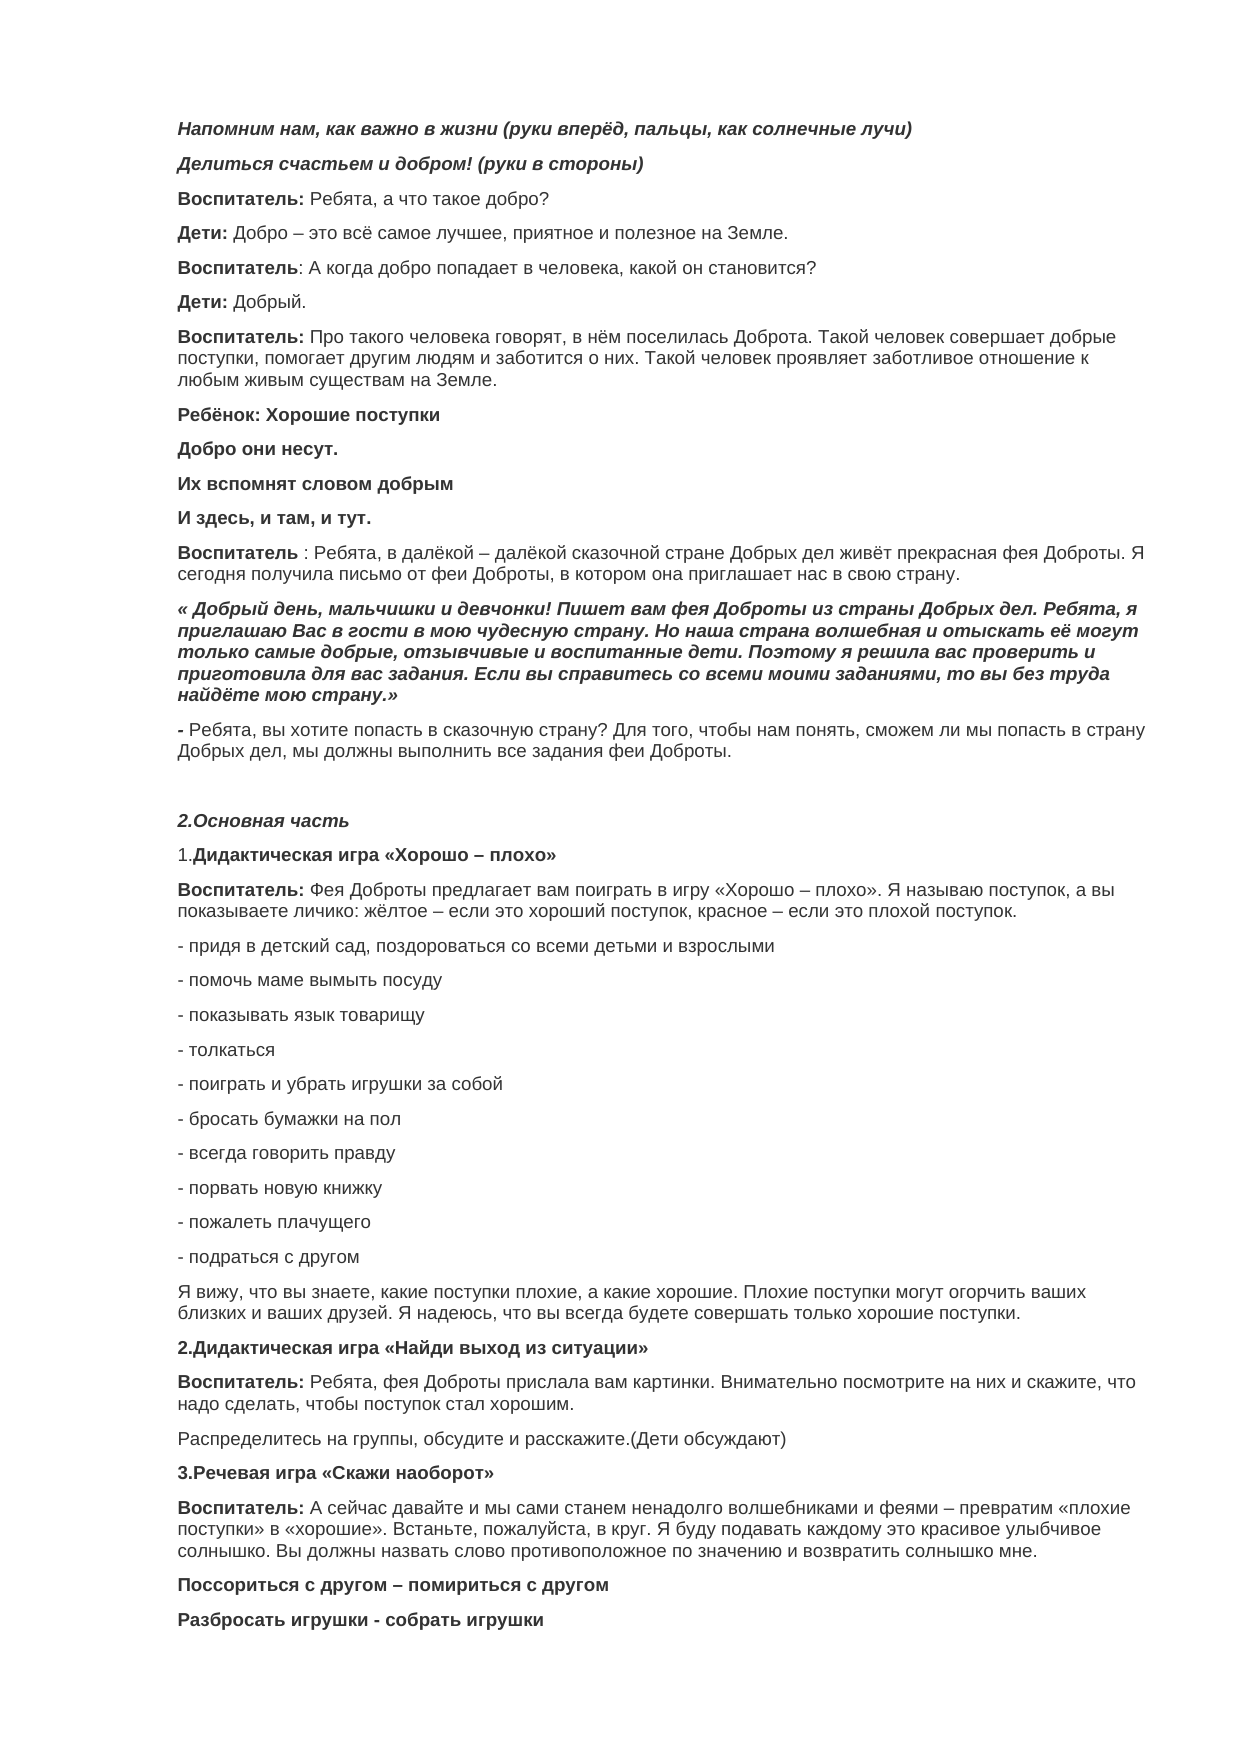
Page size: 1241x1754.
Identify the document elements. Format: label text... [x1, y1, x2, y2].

text Воспитатель: Ребята, фея Доброты прислала вам картинки. Внимательно посмотрите на них и скажите, что надо сделать, чтобы поступок стал хорошим. [177, 1371, 1152, 1414]
text 1.Дидактическая игра «Хорошо – плохо» [177, 844, 1152, 866]
text Напомним нам, как важно в жизни (руки вперёд, пальцы, как солнечные лучи) [177, 118, 1152, 140]
text Делиться счастьем и добром! (руки в стороны) [177, 153, 1152, 174]
text Воспитатель: Фея Доброты предлагает вам поиграть в игру «Хорошо – плохо». Я называю поступок, а вы показываете личико: жёлтое – если это хороший поступок, красное – если это плохой поступок. [177, 878, 1152, 922]
text - пожалеть плачущего [177, 1211, 1152, 1233]
text Воспитатель: Про такого человека говорят, в нём поселилась Доброта. Такой человек совершает добрые поступки, помогает другим людям и заботится о них. Такой человек проявляет заботливое отношение к любым живым существам на Земле. [177, 326, 1152, 390]
text Воспитатель: А сейчас давайте и мы сами станем ненадолго волшебниками и феями – превратим «плохие поступки» в «хорошие». Встаньте, пожалуйста, в круг. Я буду подавать каждому это красивое улыбчивое солнышко. Вы должны назвать слово противоположное по значению и возвратить солнышко мне. [177, 1497, 1152, 1561]
text « Добрый день, мальчишки и девчонки! Пишет вам фея Доброты из страны Добрых дел. Ребята, я приглашаю Вас в гости в мою чудесную страну. Но наша страна волшебная и отыскать её могут только самые добрые, отзывчивые и воспитанные дети. Поэтому я решила вас проверить и приготовила для вас задания. Если вы справитесь со всеми моими заданиями, то вы без труда найдёте мою страну.» [177, 598, 1152, 706]
text - всегда говорить правду [177, 1142, 1152, 1164]
text - Ребята, вы хотите попасть в сказочную страну? Для того, чтобы нам понять, сможем ли мы попасть в страну Добрых дел, мы должны выполнить все задания феи Доброты. [177, 719, 1152, 762]
text Добро они несут. [177, 438, 1152, 459]
text Разбросать игрушки - собрать игрушки [177, 1609, 1152, 1630]
text - поиграть и убрать игрушки за собой [177, 1073, 1152, 1094]
text Их вспомнят словом добрым [177, 472, 1152, 494]
text И здесь, и там, и тут. [177, 507, 1152, 529]
text - бросать бумажки на пол [177, 1108, 1152, 1129]
text - толкаться [177, 1038, 1152, 1060]
text Воспитатель: Ребята, а что такое добро? [177, 187, 1152, 209]
text - порвать новую книжку [177, 1177, 1152, 1198]
text Дети: Добро – это всё самое лучшее, приятное и полезное на Земле. [177, 222, 1152, 243]
text - подраться с другом [177, 1246, 1152, 1267]
text 2.Дидактическая игра «Найди выход из ситуации» [177, 1337, 1152, 1358]
text Распределитесь на группы, обсудите и расскажите.(Дети обсуждают) [177, 1427, 1152, 1449]
text Воспитатель : Ребята, в далёкой – далёкой сказочной стране Добрых дел живёт прекрасная фея Доброты. Я сегодня получила письмо от феи Доброты, в котором она приглашает нас в свою страну. [177, 542, 1152, 585]
text Поссориться с другом – помириться с другом [177, 1574, 1152, 1596]
text 2.Основная часть [177, 809, 1152, 831]
text - помочь маме вымыть посуду [177, 969, 1152, 991]
text Я вижу, что вы знаете, какие поступки плохие, а какие хорошие. Плохие поступки могут огорчить ваших близких и ваших друзей. Я надеюсь, что вы всегда будете совершать только хорошие поступки. [177, 1281, 1152, 1324]
text Дети: Добрый. [177, 291, 1152, 313]
text Воспитатель: А когда добро попадает в человека, какой он становится? [177, 256, 1152, 278]
text Ребёнок: Хорошие поступки [177, 403, 1152, 425]
text 3.Речевая игра «Скажи наоборот» [177, 1462, 1152, 1483]
text - придя в детский сад, поздороваться со всеми детьми и взрослыми [177, 935, 1152, 956]
text - показывать язык товарищу [177, 1004, 1152, 1025]
